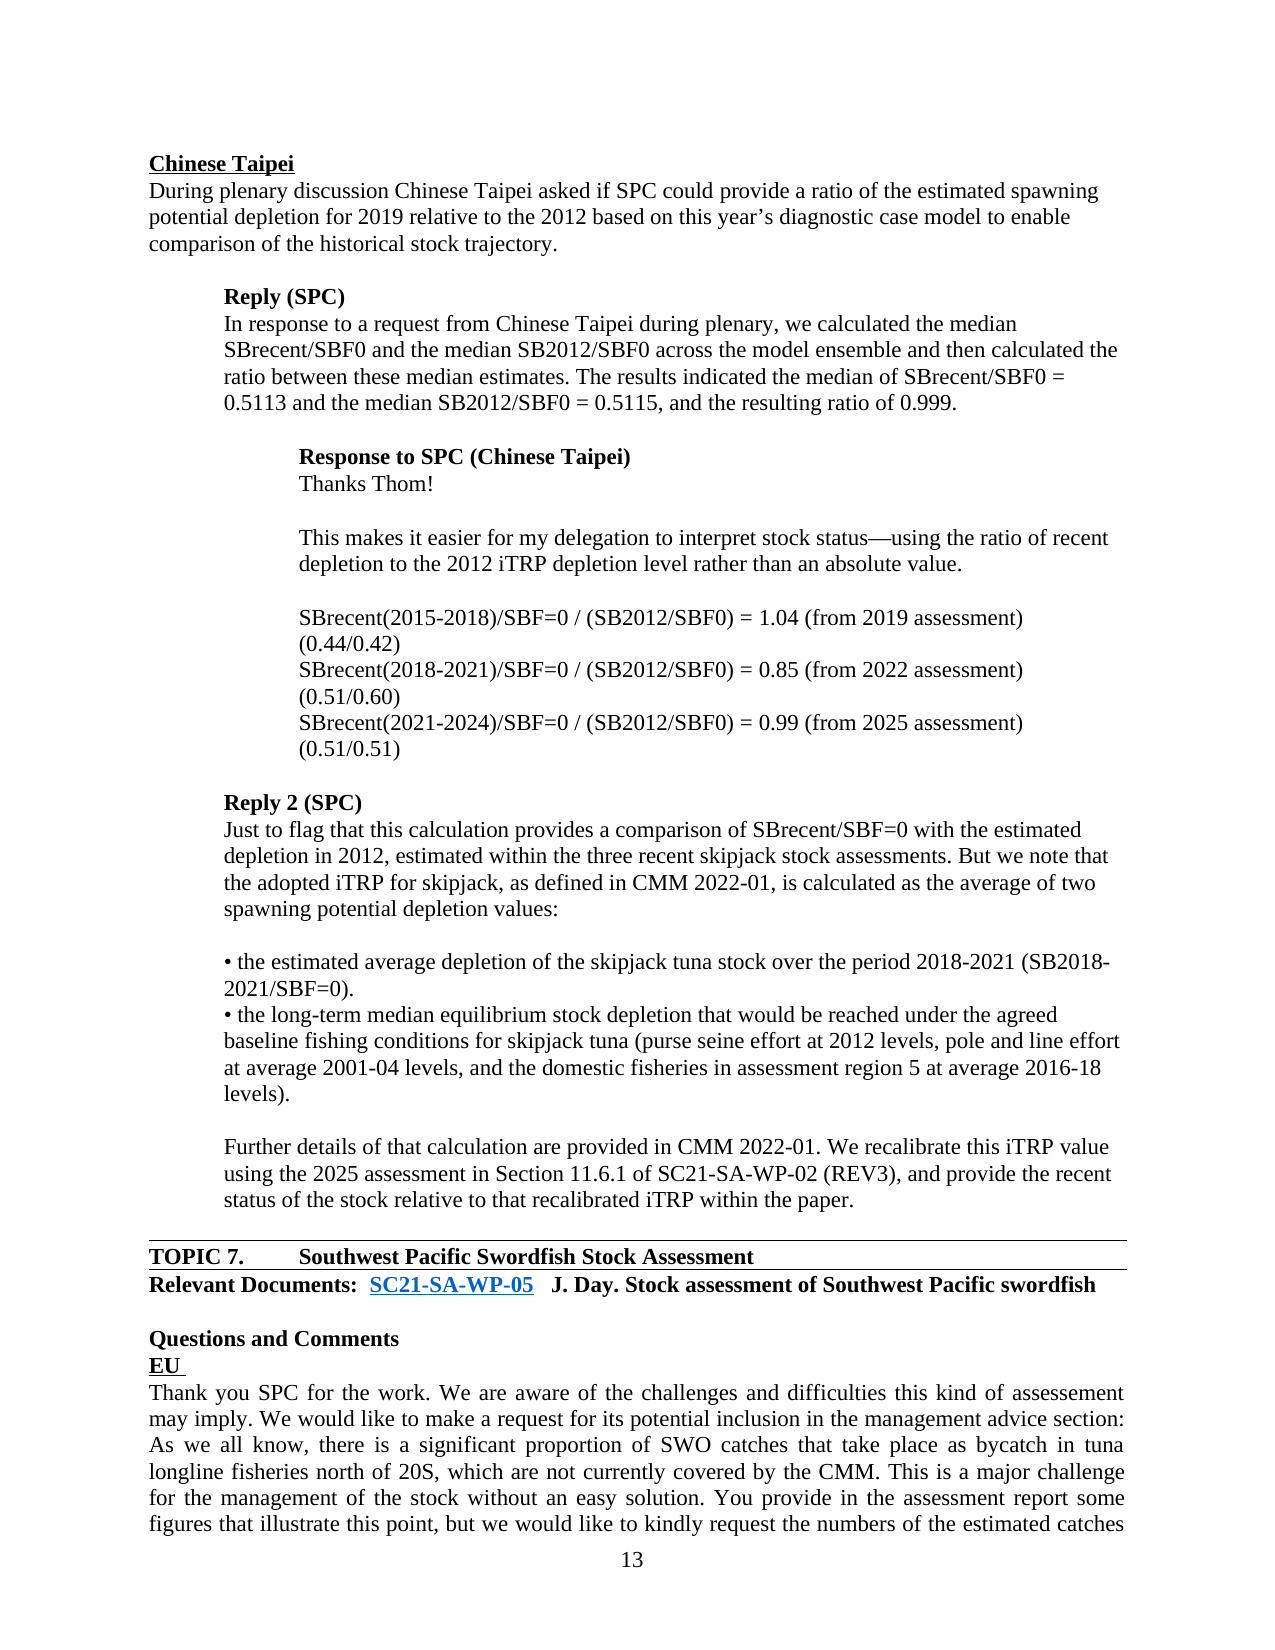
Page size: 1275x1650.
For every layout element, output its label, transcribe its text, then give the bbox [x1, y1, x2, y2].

text During plenary discussion Chinese Taipei asked if SPC could provide a ratio of the estimated spawning potential depletion for 2019 relative to the 2012 based on this year’s diagnostic case model to enable comparison of the historical stock trajectory. [148, 177, 1126, 256]
subtitle Relevant Documents: SC21-SA-WP-05 J. Day. Stock assessment of Southwest Pacific swordfish [148, 1271, 1127, 1298]
text Response to SPC (Chinese Taipei) [298, 443, 1126, 469]
text Further details of that calculation are provided in CMM 2022-01. We recalibrate this iTRP value using the 2025 assessment in Section 11.6.1 of SC21-SA-WP-02 (REV3), and provide the recent status of the stock relative to that recalibrated iTRP within the paper. [223, 1133, 1126, 1212]
text Reply 2 (SPC) [223, 789, 1126, 816]
list EU [148, 1352, 1127, 1379]
subtitle TOPIC 7. Southwest Pacific Swordfish Stock Assessment [148, 1241, 1127, 1270]
text SBrecent(2015-2018)/SBF=0 / (SB2012/SBF0) = 1.04 (from 2019 assessment) (0.44/0.42) SBrecent(2018-2021)/SBF=0 / (SB2012/SBF0) = 0.85 (from 2022 assessment) (0.51/0.60) SBrecent(2021-2024)/SBF=0 / (SB2012/SBF0) = 0.99 (from 2025 assessment) (0.51/0.51) [298, 604, 1126, 762]
text Thanks Thom! [298, 470, 1126, 496]
text Just to flag that this calculation provides a comparison of SBrecent/SBF=0 with the estimated depletion in 2012, estimated within the three recent skipjack stock assessments. But we note that the adopted iTRP for skipjack, as defined in CMM 2022-01, is calculated as the average of two spawning potential depletion values: [223, 816, 1126, 922]
text This makes it easier for my delegation to interpret stock status—using the ratio of recent depletion to the 2012 iTRP depletion level rather than an absolute value. [298, 524, 1126, 576]
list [148, 1379, 1127, 1537]
subtitle Questions and Comments [148, 1325, 1127, 1351]
text Chinese Taipei [148, 150, 1126, 176]
text • the estimated average depletion of the skipjack tuna stock over the period 2018-2021 (SB2018-2021/SBF=0). • the long-term median equilibrium stock depletion that would be reached under the agreed baseline fishing conditions for skipjack tuna (purse seine effort at 2012 levels, pole and line effort at average 2001-04 levels, and the domestic fisheries in assessment region 5 at average 2016-18 levels). [223, 922, 1126, 1133]
text In response to a request from Chinese Taipei during plenary, we calculated the median SBrecent/SBF0 and the median SB2012/SBF0 across the model ensemble and then calculated the ratio between these median estimates. The results indicated the median of SBrecent/SBF0 = 0.5113 and the median SB2012/SBF0 = 0.5115, and the resulting ratio of 0.999. [223, 310, 1126, 416]
text Reply (SPC) [148, 283, 1126, 310]
